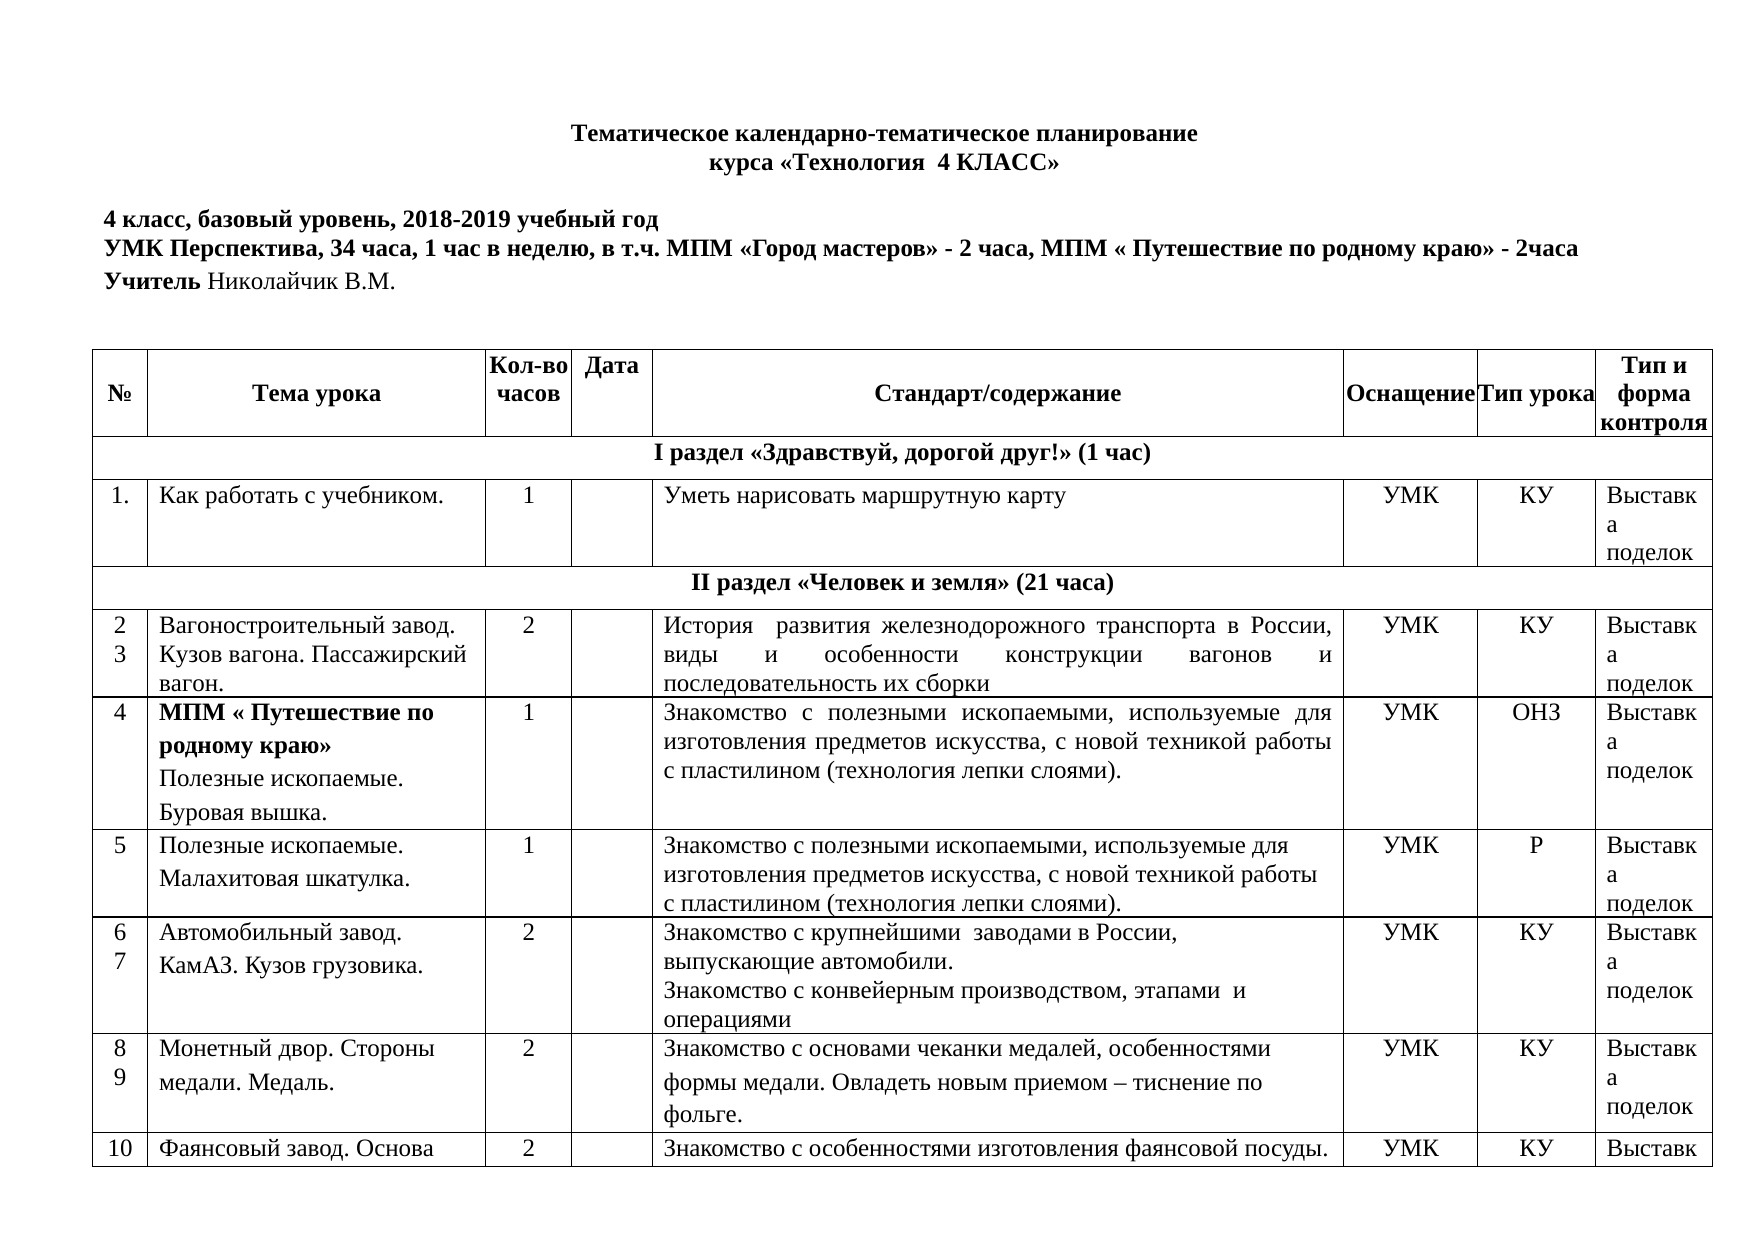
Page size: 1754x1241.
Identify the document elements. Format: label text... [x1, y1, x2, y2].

table_cell [572, 1034, 652, 1132]
text Тематическое календарно-тематическое планирование [103, 118, 1665, 147]
table_cell КУ [1478, 1034, 1595, 1132]
table_header Тип урока [1478, 350, 1595, 436]
table_cell КУ [1478, 1133, 1595, 1166]
table_cell Выставка поделок [1596, 1034, 1712, 1132]
table_cell II раздел «Человек и земля» (21 часа) [93, 567, 1712, 609]
table_cell 1. [93, 480, 147, 566]
table_cell 1 [486, 830, 571, 916]
table_cell УМК [1344, 830, 1477, 916]
table_cell 1011 [93, 1133, 147, 1166]
table_cell Как работать с учебником. [148, 480, 485, 566]
table_cell Монетный двор. Стороны медали. Медаль. [148, 1034, 485, 1132]
table_cell Вагоностроительный завод. Кузов вагона. Пассажирский вагон. [148, 610, 485, 696]
table_cell Знакомство с полезными ископаемыми, используемые для изготовления предметов искусства, с новой техникой работы с пластилином (технология лепки слоями). [653, 698, 1343, 829]
table_cell 4 [93, 698, 147, 829]
table_cell 2 [486, 610, 571, 696]
table_cell Знакомство с основами чеканки медалей, особенностями формы медали. Овладеть новым приемом – тиснение по фольге. [653, 1034, 1343, 1132]
table_cell УМК [1344, 1133, 1477, 1166]
table_cell КУ [1478, 480, 1595, 566]
table_cell УМК [1344, 610, 1477, 696]
table_cell УМК [1344, 480, 1477, 566]
table_cell 8 9 [93, 1034, 147, 1132]
table_cell УМК [1344, 698, 1477, 829]
table_cell Автомобильный завод. КамАЗ. Кузов грузовика. [148, 918, 485, 1032]
table_cell 2 [486, 918, 571, 1032]
text 4 класс, базовый уровень, 2018-2019 учебный год [103, 204, 1665, 233]
table_cell Знакомство с полезными ископаемыми, используемые для изготовления предметов искусства, с новой техникой работы с пластилином (технология лепки слоями). [653, 830, 1343, 916]
table_cell I раздел «Здравствуй, дорогой друг!» (1 час) [93, 437, 1712, 479]
table_cell 2 [486, 1034, 571, 1132]
table_header Стандарт/содержание [653, 350, 1343, 436]
table_header Дата [572, 350, 652, 436]
table_cell Выставка поделок [1596, 830, 1712, 916]
table_cell УМК [1344, 918, 1477, 1032]
table_cell [572, 1133, 652, 1166]
table_header № [93, 350, 147, 436]
table_header Тип и форма контроля [1596, 350, 1712, 436]
table_cell 6 7 [93, 918, 147, 1032]
table_cell [572, 698, 652, 829]
table_header Тема урока [148, 350, 485, 436]
table_cell ОНЗ [1478, 698, 1595, 829]
table_header Кол-во часов [486, 350, 571, 436]
table_cell Выставка поделок [1596, 1133, 1712, 1166]
table_cell 2 [486, 1133, 571, 1166]
table_header Оснащение [1344, 350, 1477, 436]
table_cell Выставка поделок [1596, 480, 1712, 566]
table_cell Р [1478, 830, 1595, 916]
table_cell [653, 1133, 1343, 1166]
table_cell 5 [93, 830, 147, 916]
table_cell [148, 1133, 485, 1166]
table_cell КУ [1478, 610, 1595, 696]
table_cell МПМ « Путешествие по родному краю» Полезные ископаемые. Буровая вышка. [148, 698, 485, 829]
table_cell Полезные ископаемые. Малахитовая шкатулка. [148, 830, 485, 916]
table_cell Уметь нарисовать маршрутную карту [653, 480, 1343, 566]
table_cell 1 [486, 698, 571, 829]
table_cell Выставка поделок [1596, 918, 1712, 1032]
table_cell Знакомство с крупнейшими заводами в России, выпускающие автомобили. Знакомство с конвейерным производством, этапами и операциями [653, 918, 1343, 1032]
table_cell УМК [1344, 1034, 1477, 1132]
table_cell [572, 480, 652, 566]
table_cell Выставка поделок [1596, 698, 1712, 829]
table_cell КУ [1478, 918, 1595, 1032]
table_cell История развития железнодорожного транспорта в России, виды и особенности конструкции вагонов и последовательность их сборки [653, 610, 1343, 696]
table_cell Выставка поделок [1596, 610, 1712, 696]
table_cell [572, 830, 652, 916]
text УМК Перспектива, 34 часа, 1 час в неделю, в т.ч. МПМ «Город мастеров» - 2 часа, МПМ « Путешествие по родному краю» - 2часа [103, 233, 1665, 262]
text Учитель Николайчик В.М. [103, 266, 1665, 295]
table_cell [572, 610, 652, 696]
table_cell [572, 918, 652, 1032]
text курса «Технология 4 КЛАСС» [103, 147, 1665, 176]
table_cell 1 [486, 480, 571, 566]
table_cell 2 3 [93, 610, 147, 696]
